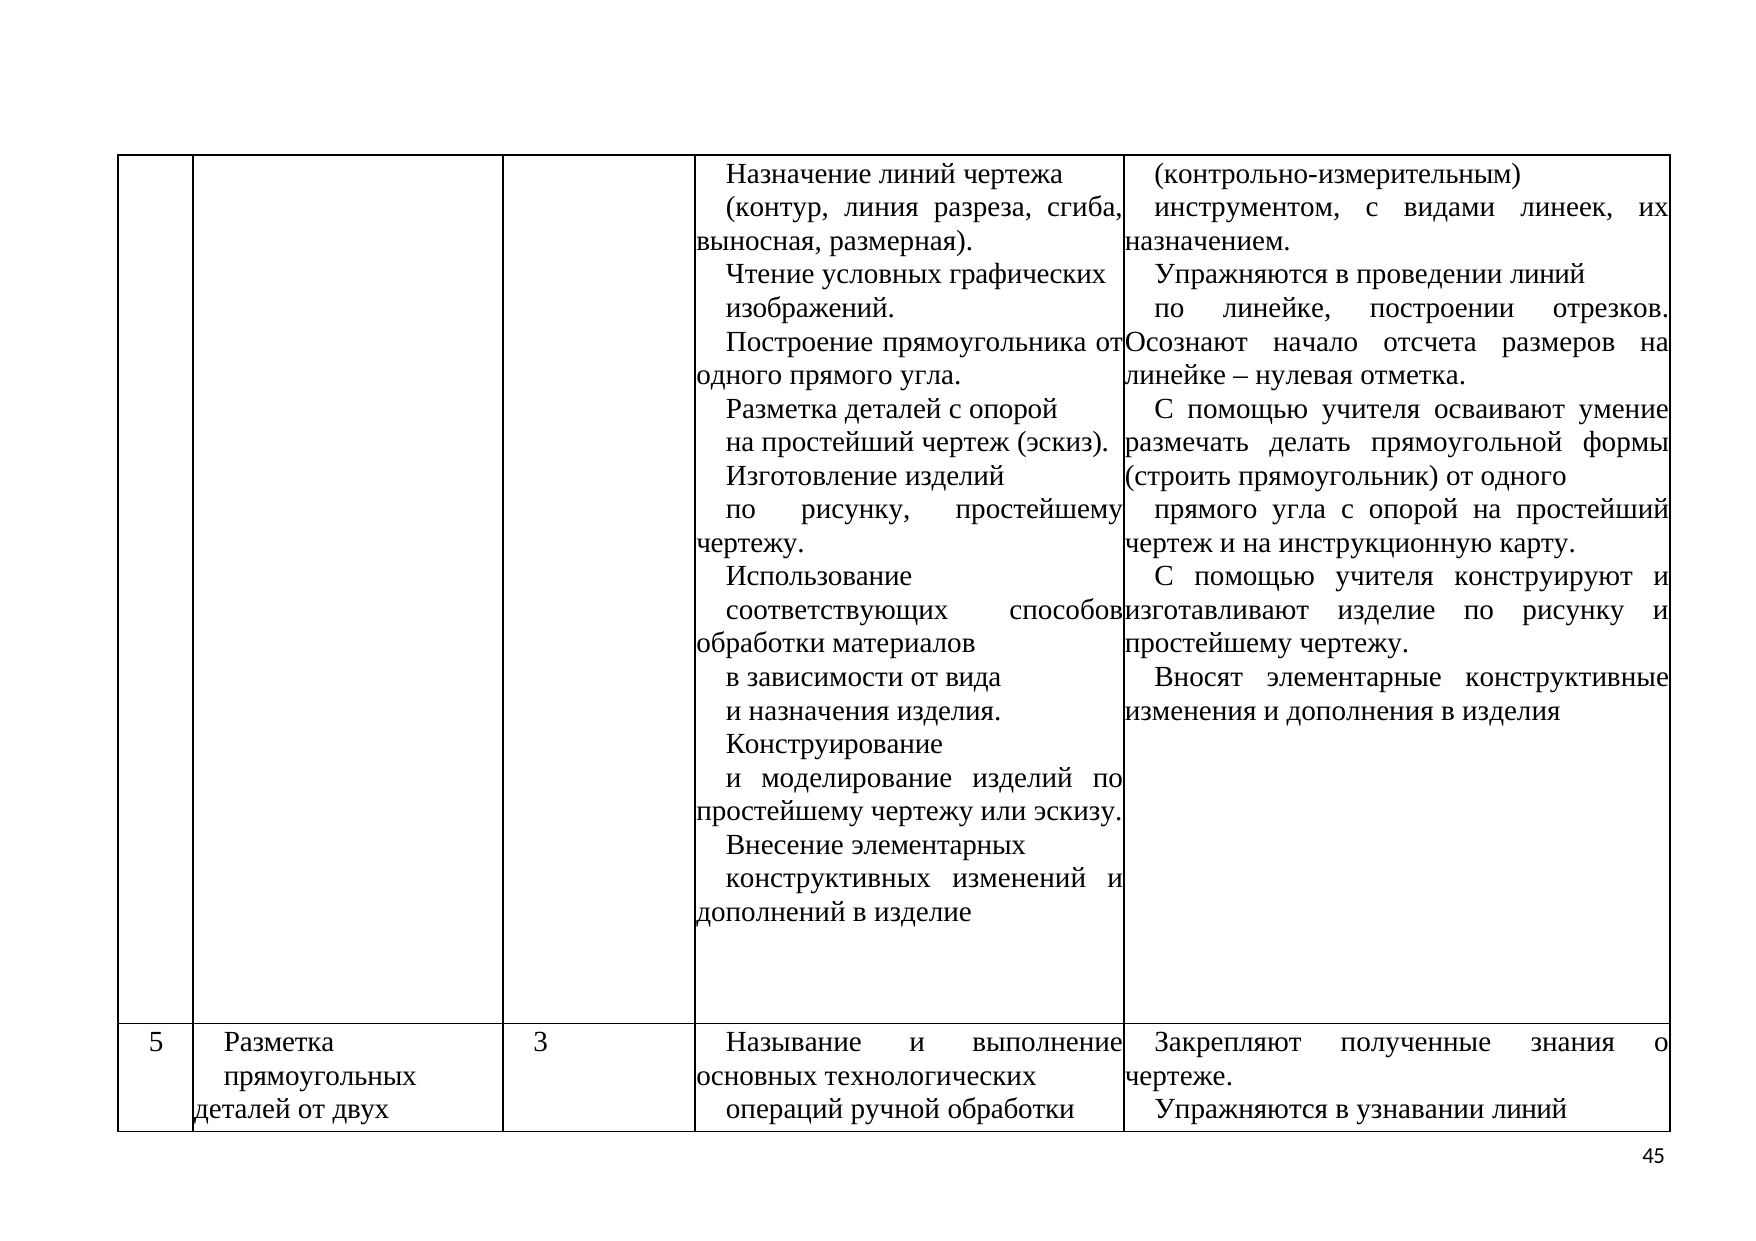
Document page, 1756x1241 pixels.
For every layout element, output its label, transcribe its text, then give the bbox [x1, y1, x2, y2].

table_cell Закрепляют полученные знания о чертеже. Упражняются в узнавании линий [1125, 1024, 1669, 1131]
table_cell 5 [119, 1024, 192, 1131]
table_header [194, 156, 502, 1023]
table_header (контрольно-измерительным) инструментом, с видами линеек, их назначением. Упражняются в проведении линий по линейке, построении отрезков. Осознают начало отсчета размеров на линейке – нулевая отметка. С помощью учителя осваивают умение размечать делать прямоугольной формы (строить прямоугольник) от одного прямого угла с опорой на простейший чертеж и на инструкционную карту. С помощью учителя конструируют и изготавливают изделие по рисунку и простейшему чертежу. Вносят элементарные конструктивные изменения и дополнения в изделия [1125, 156, 1669, 1023]
table_cell 3 [504, 1024, 694, 1131]
table_header [504, 156, 694, 1023]
table_cell Разметка прямоугольных деталей от двух [194, 1024, 502, 1131]
table_header Назначение линий чертежа (контур, линия разреза, сгиба, выносная, размерная). Чтение условных графических изображений. Построение прямоугольника от одного прямого угла. Разметка деталей с опорой на простейший чертеж (эскиз). Изготовление изделий по рисунку, простейшему чертежу. Использование соответствующих способов обработки материалов в зависимости от вида и назначения изделия. Конструирование и моделирование изделий по простейшему чертежу или эскизу. Внесение элементарных конструктивных изменений и дополнений в изделие [696, 156, 1123, 1023]
table_cell Называние и выполнение основных технологических операций ручной обработки [696, 1024, 1123, 1131]
table_header [119, 156, 192, 1023]
